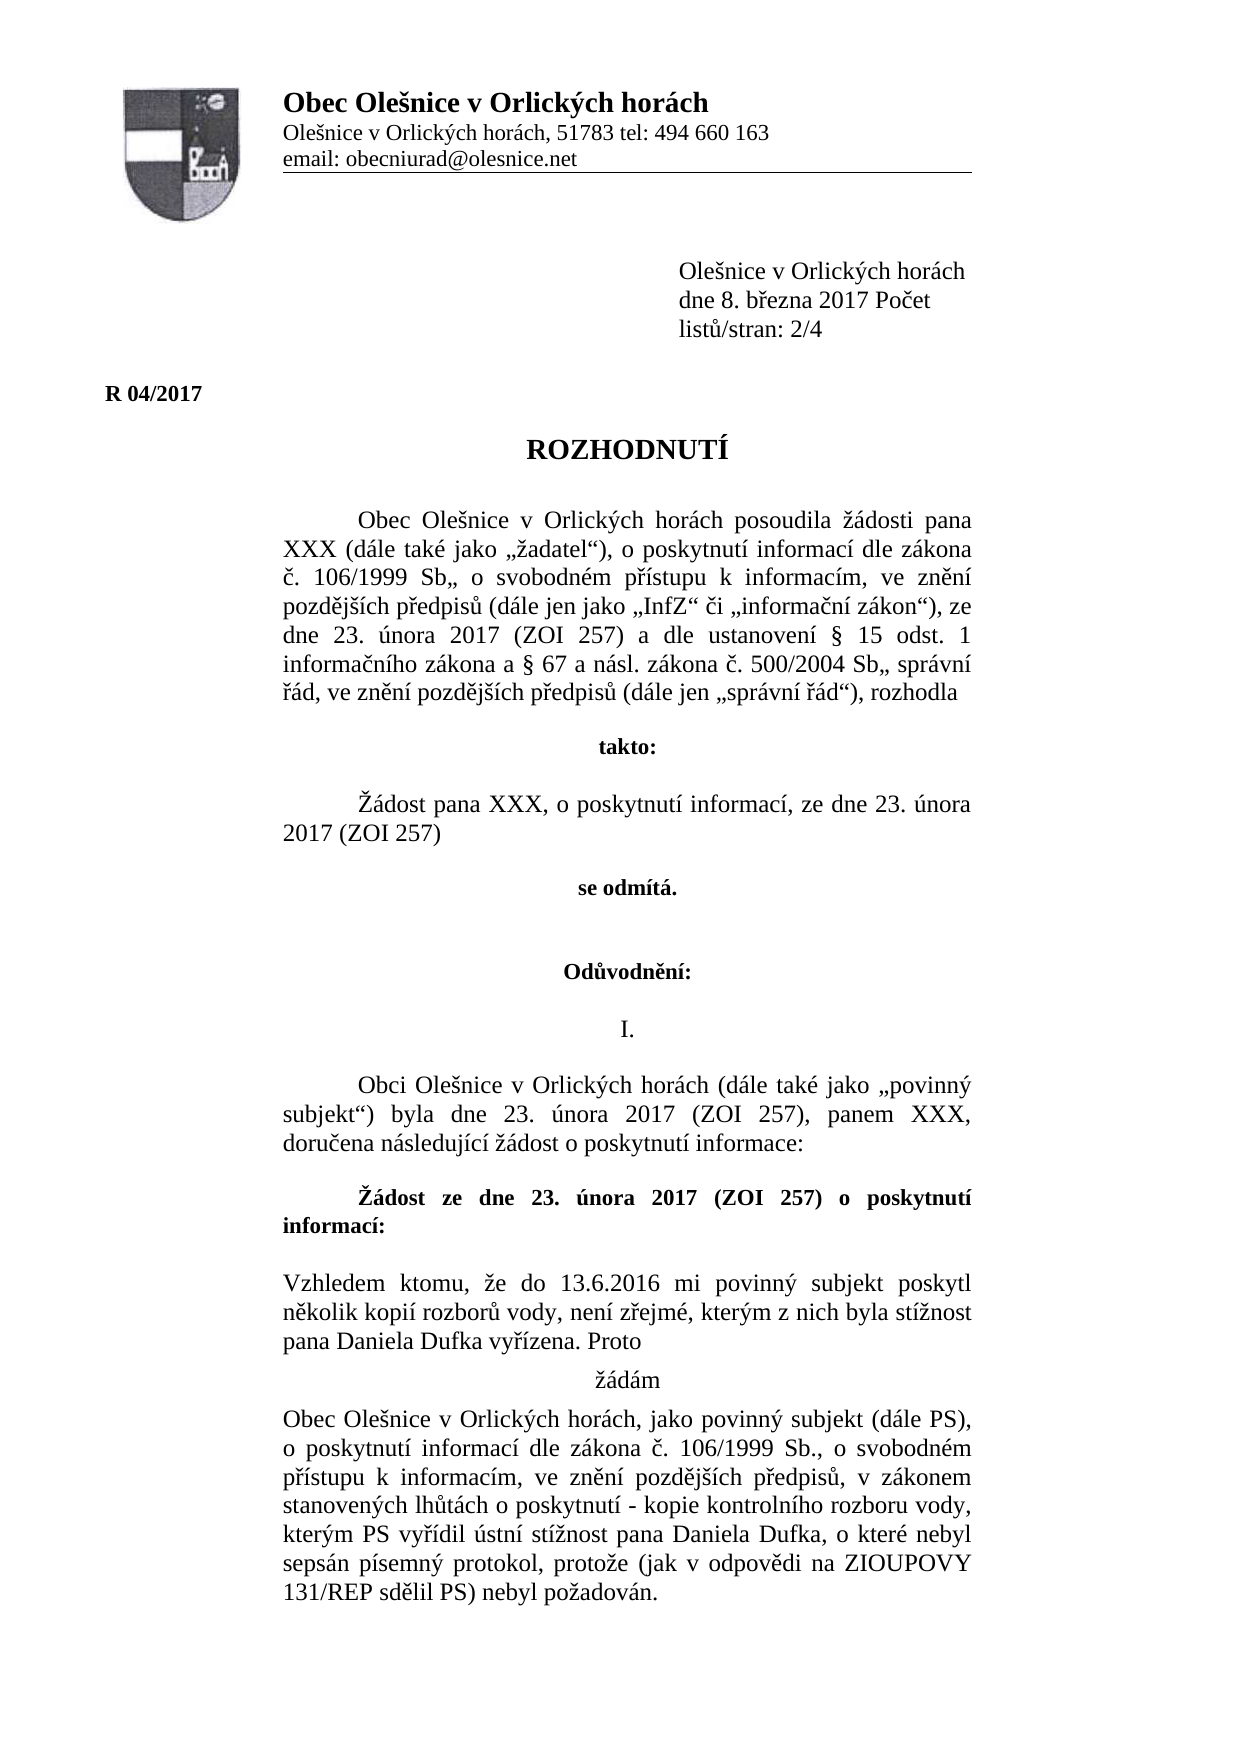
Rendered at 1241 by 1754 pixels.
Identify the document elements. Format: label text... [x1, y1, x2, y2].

text ROZHODNUTÍ [283, 432, 972, 465]
text Odůvodnění: [283, 958, 972, 985]
text Vzhledem ktomu, že do 13.6.2016 mi povinný subjekt poskytl několik kopií rozborů vody, není zřejmé, kterým z nich byla stížnost pana Daniela Dufka vyřízena. Proto [283, 1268, 972, 1355]
text I. [283, 1014, 972, 1043]
text takto: [283, 733, 972, 760]
text Olešnice v Orlických horách, 51783 tel: 494 660 163 [283, 119, 972, 146]
text R 04/2017 [105, 380, 215, 406]
text Obec Olešnice v Orlických horách [283, 86, 972, 119]
text Žádost ze dne 23. února 2017 (ZOI 257) o poskytnutí informací: [283, 1183, 972, 1239]
text Olešnice v Orlických horách dne 8. března 2017 Počet listů/stran: 2/4 [678, 256, 972, 342]
text Obec Olešnice v Orlických horách posoudila žádosti pana XXX (dále také jako „žadatel“), o poskytnutí informací dle zákona č. 106/1999 Sb„ o svobodném přístupu k informacím, ve znění pozdějších předpisů (dále jen jako „InfZ“ či „informační zákon“), ze dne 23. února 2017 (ZOI 257) a dle ustanovení § 15 odst. 1 informačního zákona a § 67 a násl. zákona č. 500/2004 Sb„ správní řád, ve znění pozdějších předpisů (dále jen „správní řád“), rozhodla [283, 505, 972, 706]
picture [122, 87, 242, 224]
text Žádost pana XXX, o poskytnutí informací, ze dne 23. února 2017 (ZOI 257) [283, 789, 972, 847]
text se odmítá. [283, 874, 972, 900]
text Obec Olešnice v Orlických horách, jako povinný subjekt (dále PS), o poskytnutí informací dle zákona č. 106/1999 Sb., o svobodném přístupu k informacím, ve znění pozdějších předpisů, v zákonem stanovených lhůtách o poskytnutí - kopie kontrolního rozboru vody, kterým PS vyřídil ústní stížnost pana Daniela Dufka, o které nebyl sepsán písemný protokol, protože (jak v odpovědi na ZIOUPOVY 131/REP sdělil PS) nebyl požadován. [283, 1404, 972, 1606]
text email: obecniurad@olesnice.net [283, 146, 972, 172]
text žádám [283, 1365, 972, 1394]
text Obci Olešnice v Orlických horách (dále také jako „povinný subjekt“) byla dne 23. února 2017 (ZOI 257), panem XXX, doručena následující žádost o poskytnutí informace: [283, 1070, 972, 1156]
